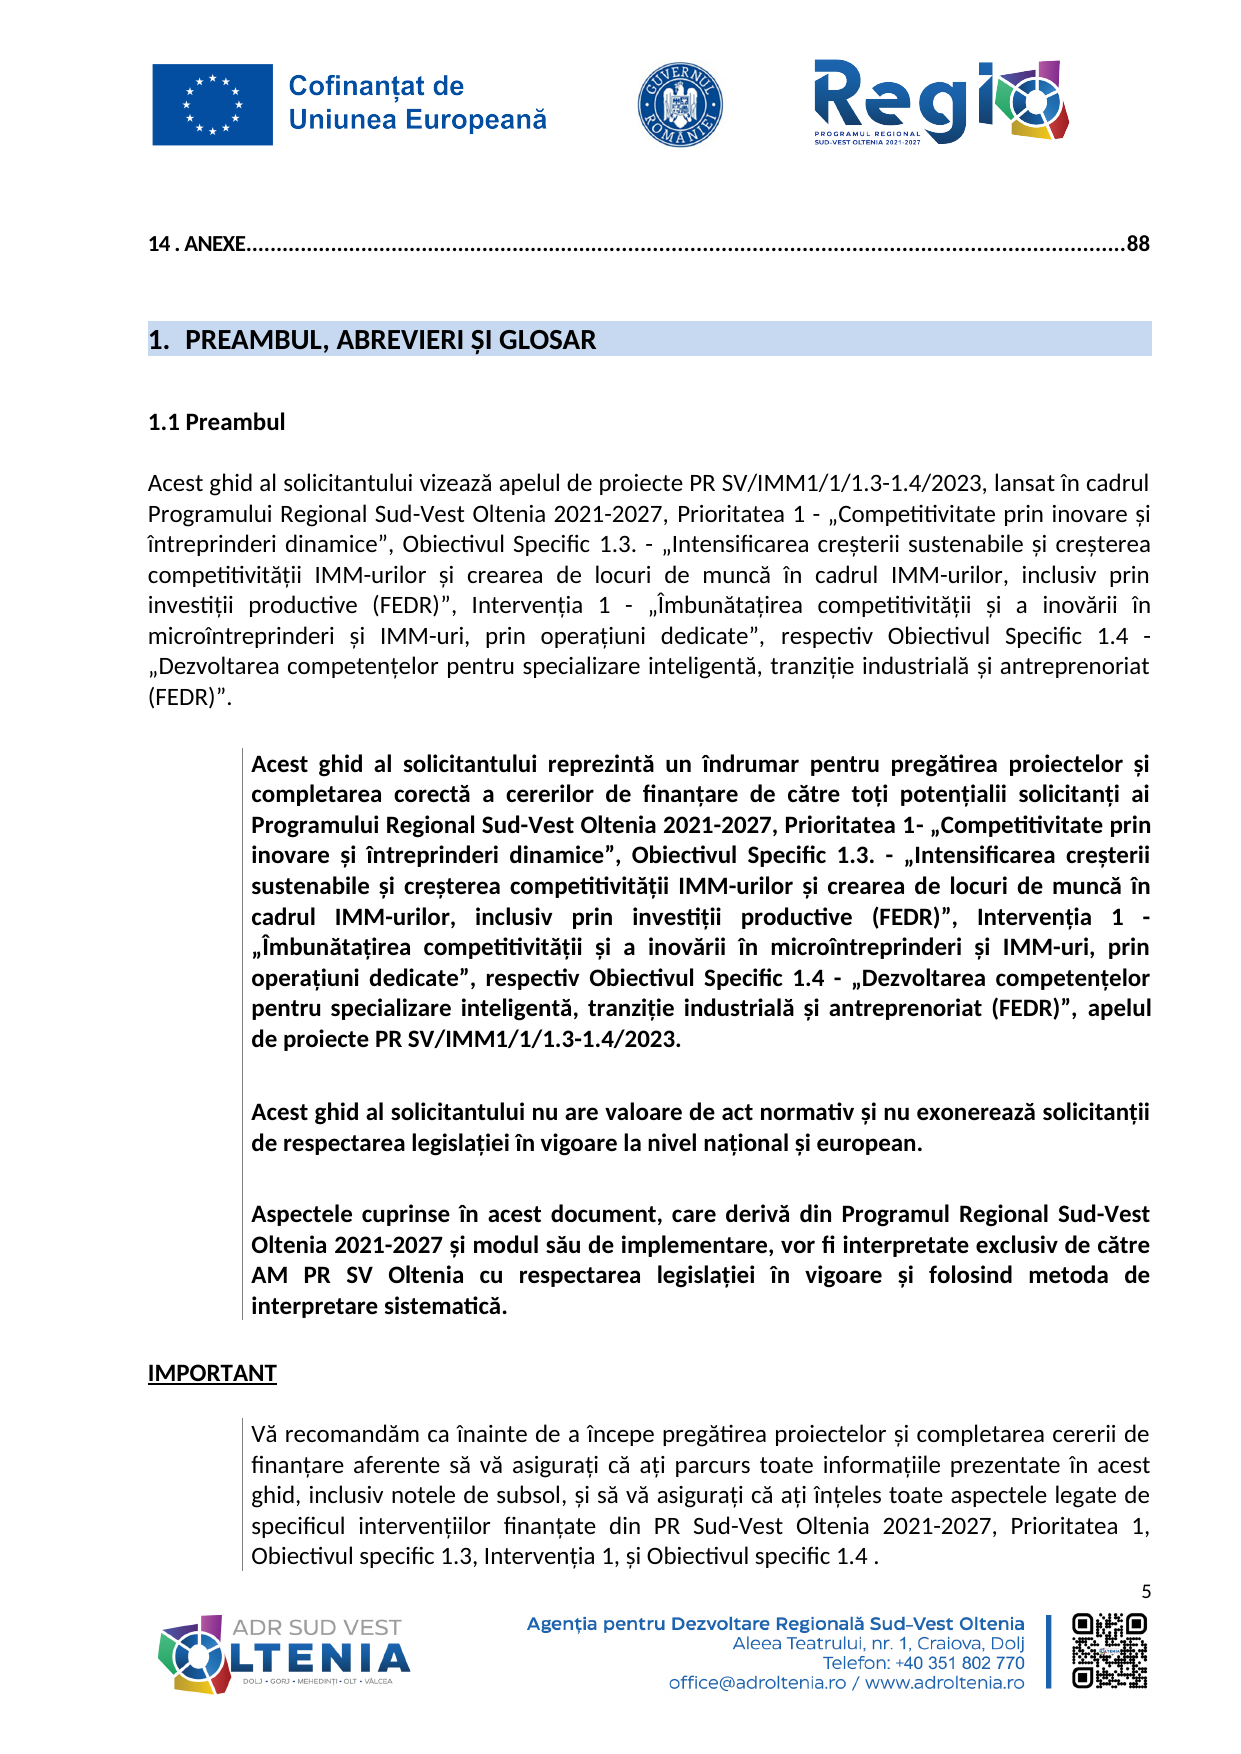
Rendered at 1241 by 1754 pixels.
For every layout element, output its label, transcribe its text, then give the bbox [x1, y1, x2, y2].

picture [633, 60, 728, 149]
text Acest ghid al solicitantului vizează apelul de proiecte PR SV/IMM1/1/1.3-1.4/2023, lansat în cadrul Programului Regional Sud-Vest Oltenia 2021-2027, Prioritatea 1 - „Competitivitate prin inovare și întreprinderi dinamice”, Obiectivul Specific 1.3. - „Intensificarea creșterii sustenabile și creșterea competitivității IMM-urilor și crearea de locuri de muncă în cadrul IMM-urilor, inclusiv prin investiții productive (FEDR)”, Intervenția 1 - „Îmbunătațirea competitivității și a inovării în microîntreprinderi și IMM-uri, prin operațiuni dedicate”, respectiv Obiectivul Specific 1.4 - „Dezvoltarea competențelor pentru specializare inteligentă, tranziție industrială și antreprenoriat (FEDR)”. [148, 467, 1152, 711]
text Acest ghid al solicitantului nu are valoare de act normativ și nu exonerează solicitanții de respectarea legislației în vigoare la nivel național și european. [243, 1096, 1152, 1157]
subtitle 1.1 Preambul [148, 406, 1152, 437]
text IMPORTANT [148, 1357, 1152, 1388]
picture [148, 1604, 1152, 1701]
subtitle PREAMBUL, ABREVIERI ȘI GLOSAR [148, 321, 1152, 356]
text Acest ghid al solicitantului reprezintă un îndrumar pentru pregătirea proiectelor și completarea corectă a cererilor de finanțare de către toți potențialii solicitanți ai Programului Regional Sud-Vest Oltenia 2021-2027, Prioritatea 1- „Competitivitate prin inovare și întreprinderi dinamice”, Obiectivul Specific 1.3. - „Intensificarea creșterii sustenabile și creșterea competitivității IMM-urilor și crearea de locuri de muncă în cadrul IMM-urilor, inclusiv prin investiții productive (FEDR)”, Intervenția 1 - „Îmbunătațirea competitivității și a inovării în microîntreprinderi și IMM-uri, prin operațiuni dedicate”, respectiv Obiectivul Specific 1.4 - „Dezvoltarea competențelor pentru specializare inteligentă, tranziție industrială și antreprenoriat (FEDR)”, apelul de proiecte PR SV/IMM1/1/1.3-1.4/2023. [243, 748, 1152, 1053]
text Aspectele cuprinse în acest document, care derivă din Programul Regional Sud-Vest Oltenia 2021-2027 și modul său de implementare, vor fi interpretate exclusiv de către AM PR SV Oltenia cu respectarea legislației în vigoare și folosind metoda de interpretare sistematică. [243, 1198, 1152, 1320]
picture [147, 59, 549, 149]
text Vă recomandăm ca înainte de a începe pregătirea proiectelor și completarea cererii de finanțare aferente să vă asigurați că ați parcurs toate informațiile prezentate în acest ghid, inclusiv notele de subsol, și să vă asigurați că ați înțeles toate aspectele legate de specificul intervențiilor finanțate din PR Sud-Vest Oltenia 2021-2027, Prioritatea 1, Obiectivul specific 1.3, Intervenția 1, și Obiectivul specific 1.4 . [243, 1418, 1152, 1571]
picture [812, 58, 1071, 147]
text 14 . ANEXE 88 [148, 229, 1152, 257]
